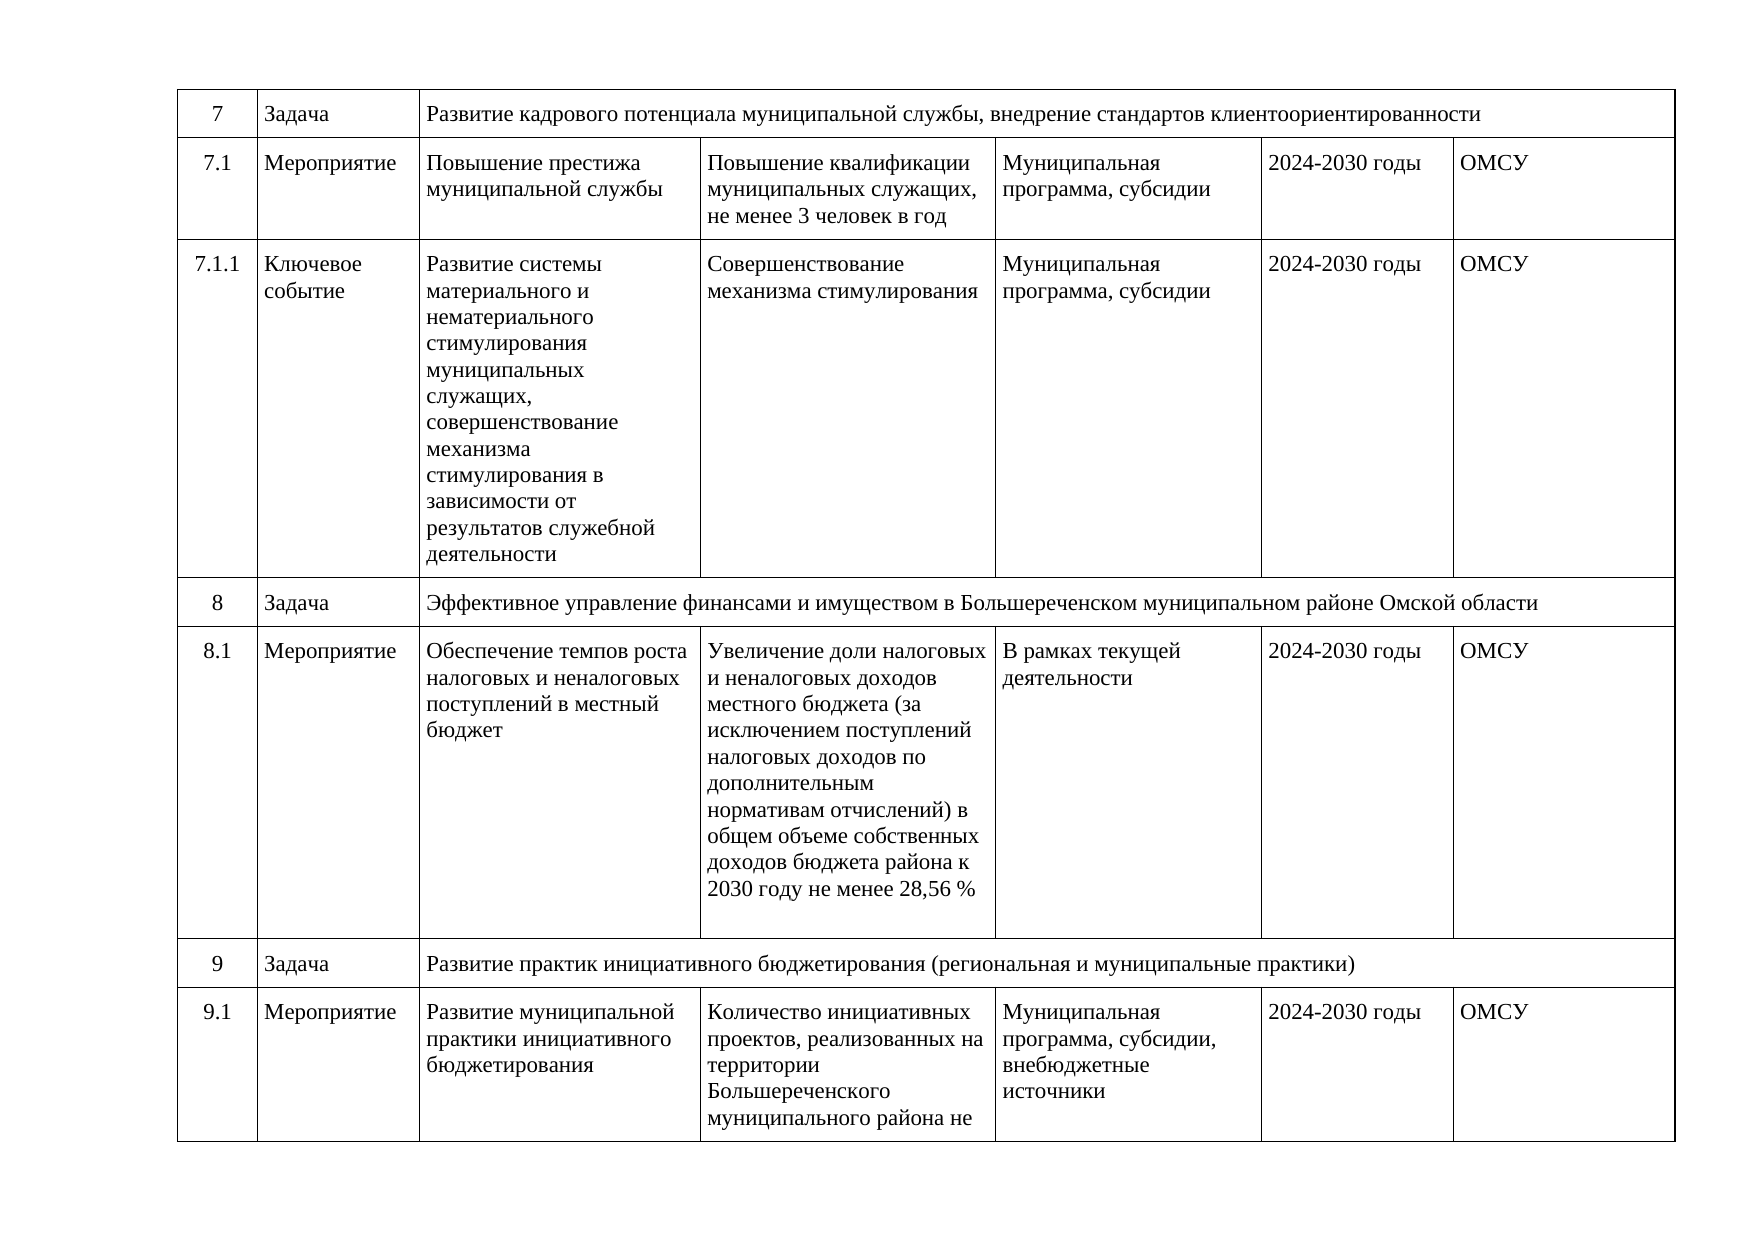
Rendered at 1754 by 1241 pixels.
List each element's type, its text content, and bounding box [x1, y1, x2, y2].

table_cell В рамках текущей деятельности [996, 627, 1261, 938]
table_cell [996, 988, 1261, 1141]
table_cell 2024-2030 годы [1262, 240, 1453, 577]
table_cell 9.1 [178, 988, 257, 1141]
table_cell ОМСУ [1454, 240, 1674, 577]
table_cell Задача [258, 90, 419, 137]
table_cell 7 [178, 90, 257, 137]
table_cell 8 [178, 578, 257, 626]
table_cell 8.1 [178, 627, 257, 938]
table_cell Увеличение доли налоговых и неналоговых доходов местного бюджета (за исключением поступлений налоговых доходов по дополнительным нормативам отчислений) в общем объеме собственных доходов бюджета района к 2030 году не менее 28,56 % [701, 627, 995, 938]
table_cell Совершенствование механизма стимулирования [701, 240, 995, 577]
table_cell Муниципальная программа, субсидии [996, 240, 1261, 577]
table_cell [420, 988, 700, 1141]
table_cell 2024-2030 годы [1262, 627, 1453, 938]
table_cell 7.1 [178, 138, 257, 239]
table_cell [701, 988, 995, 1141]
table_cell Обеспечение темпов роста налоговых и неналоговых поступлений в местный бюджет [420, 627, 700, 938]
table_cell Мероприятие [258, 988, 419, 1141]
table_cell Задача [258, 578, 419, 626]
table_cell Ключевое событие [258, 240, 419, 577]
table_cell Развитие кадрового потенциала муниципальной службы, внедрение стандартов клиентоориентированности [420, 90, 1674, 137]
table_cell Муниципальная программа, субсидии [996, 138, 1261, 239]
table_cell 7.1.1 [178, 240, 257, 577]
table_cell Развитие системы материального и нематериального стимулирования муниципальных служащих, совершенствование механизма стимулирования в зависимости от результатов служебной деятельности [420, 240, 700, 577]
table_cell ОМСУ [1454, 138, 1674, 239]
table_cell ОМСУ [1454, 627, 1674, 938]
table_cell Мероприятие [258, 627, 419, 938]
table_cell ОМСУ [1454, 988, 1674, 1141]
table_cell Развитие практик инициативного бюджетирования (региональная и муниципальные практики) [420, 939, 1674, 987]
table_cell Эффективное управление финансами и имуществом в Большереченском муниципальном районе Омской области [420, 578, 1674, 626]
table_cell 9 [178, 939, 257, 987]
table_cell 2024-2030 годы [1262, 988, 1453, 1141]
table_cell Мероприятие [258, 138, 419, 239]
table_cell Повышение квалификации муниципальных служащих, не менее 3 человек в год [701, 138, 995, 239]
table_cell Задача [258, 939, 419, 987]
table_cell Повышение престижа муниципальной службы [420, 138, 700, 239]
table_cell 2024-2030 годы [1262, 138, 1453, 239]
